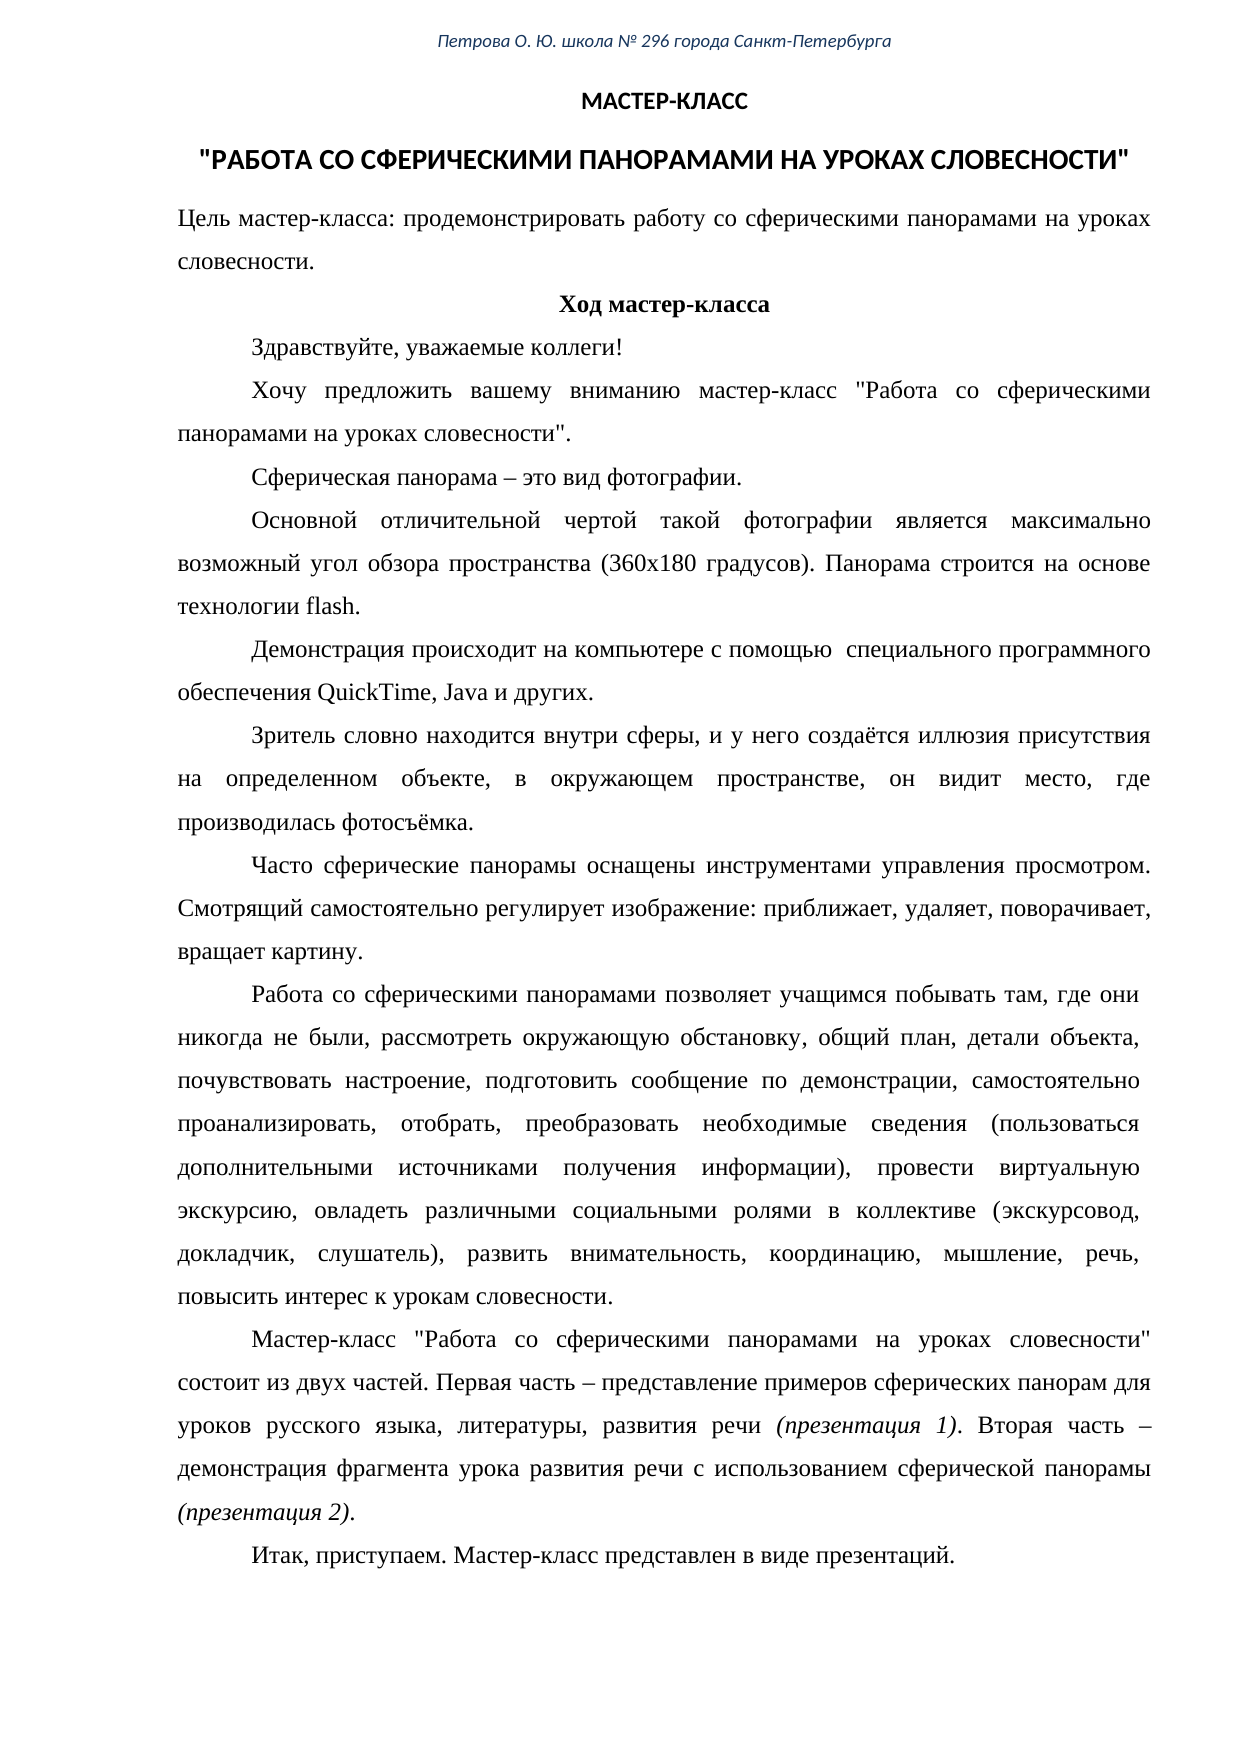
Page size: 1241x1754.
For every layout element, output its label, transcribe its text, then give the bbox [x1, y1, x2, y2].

text Основной отличительной чертой такой фотографии является максимально возможный угол обзора пространства (360х180 градусов). Панорама строится на основе технологии flash. [177, 505, 1152, 620]
text Хочу предложить вашему вниманию мастер-класс "Работа со сферическими панорамами на уроках словесности". [177, 375, 1152, 447]
text Мастер-класс "Работа со сферическими панорамами на уроках словесности" состоит из двух частей. Первая часть – представление примеров сферических панорам для уроков русского языка, литературы, развития речи (презентация 1). Вторая часть – демонстрация фрагмента урока развития речи с использованием сферической панорамы (презентация 2). [177, 1324, 1152, 1525]
text "РАБОТА СО СФЕРИЧЕСКИМИ ПАНОРАМАМИ НА УРОКАХ СЛОВЕСНОСТИ" [177, 141, 1152, 177]
text Итак, приступаем. Мастер-класс представлен в виде презентаций. [177, 1540, 1152, 1568]
text Работа со сферическими панорамами позволяет учащимся побывать там, где они никогда не были, рассмотреть окружающую обстановку, общий план, детали объекта, почувствовать настроение, подготовить сообщение по демонстрации, самостоятельно проанализировать, отобрать, преобразовать необходимые сведения (пользоваться дополнительными источниками получения информации), провести виртуальную экскурсию, овладеть различными социальными ролями в коллективе (экскурсовод, докладчик, слушатель), развить внимательность, координацию, мышление, речь, повысить интерес к урокам словесности. [177, 979, 1140, 1310]
text Здравствуйте, уважаемые коллеги! [177, 332, 1152, 361]
text Сферическая панорама – это вид фотографии. [177, 462, 1152, 490]
text Зритель словно находится внутри сферы, и у него создаётся иллюзия присутствия на определенном объекте, в окружающем пространстве, он видит место, где производилась фотосъёмка. [177, 720, 1152, 835]
text Часто сферические панорамы оснащены инструментами управления просмотром. Смотрящий самостоятельно регулирует изображение: приближает, удаляет, поворачивает, вращает картину. [177, 850, 1152, 965]
text Цель мастер-класса: продемонстрировать работу со сферическими панорамами на уроках словесности. [177, 203, 1152, 275]
text МАСТЕР-КЛАСС [177, 85, 1152, 116]
text Ход мастер-класса [177, 289, 1152, 318]
text Демонстрация происходит на компьютере с помощью специального программного обеспечения QuickTime, Java и других. [177, 634, 1152, 706]
